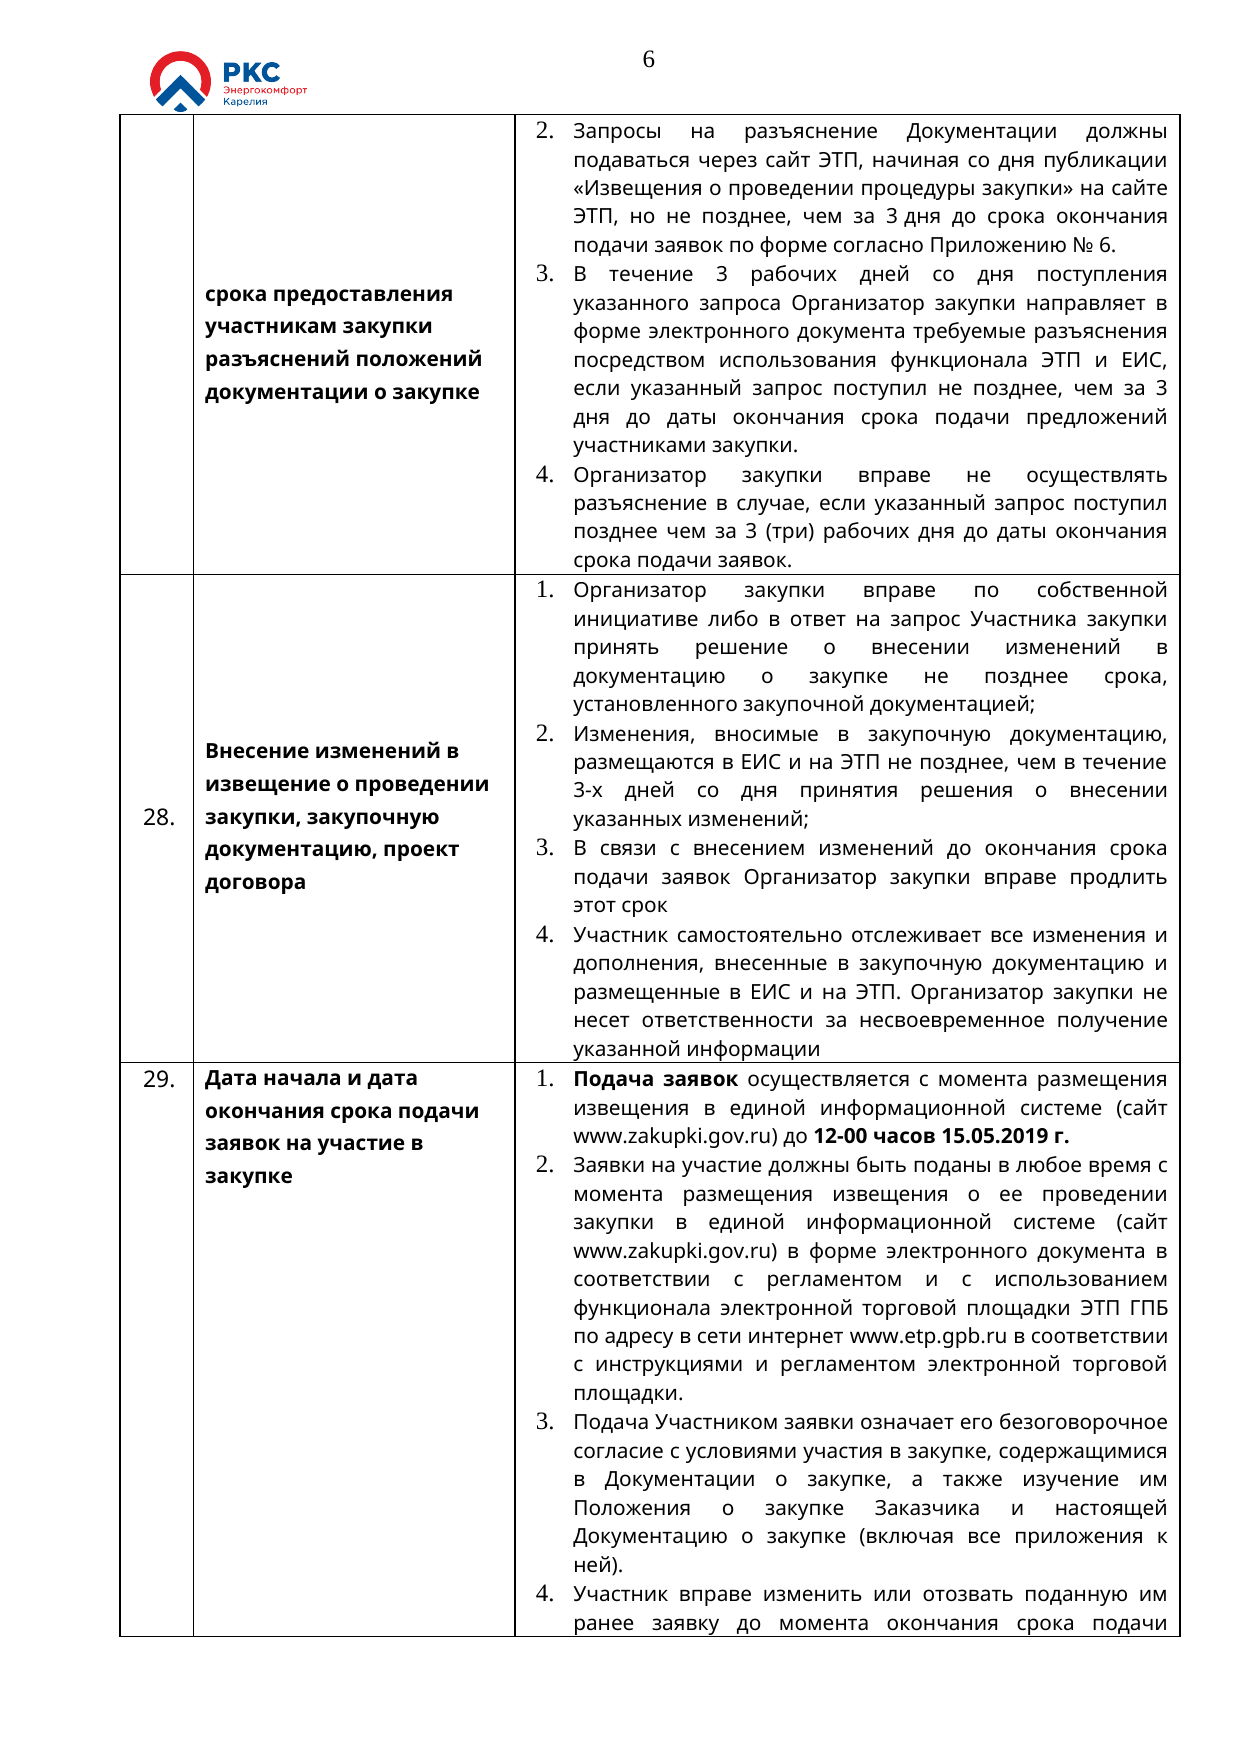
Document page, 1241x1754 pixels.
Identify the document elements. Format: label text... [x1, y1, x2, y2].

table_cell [194, 115, 514, 573]
table_cell Внесение изменений в извещение о проведении закупки, закупочную документацию, проект договора [194, 575, 514, 1062]
table_cell Организатор закупки вправе по собственной инициативе либо в ответ на запрос Участника закупки принять решение о внесении изменений в документацию о закупке не позднее срока, установленного закупочной документацией; Изменения, вносимые в закупочную документацию, размещаются в ЕИС и на ЭТП не позднее, чем в течение 3-х дней со дня принятия решения о внесении указанных изменений; В связи с внесением изменений до окончания срока подачи заявок Организатор закупки вправе продлить этот срок Участник самостоятельно отслеживает все изменения и дополнения, внесенные в закупочную документацию и размещенные в ЕИС и на ЭТП. Организатор закупки не несет ответственности за несвоевременное получение указанной информации [516, 575, 1179, 1062]
picture [134, 35, 317, 114]
table_cell [121, 575, 193, 1062]
table_cell [121, 115, 193, 573]
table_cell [516, 115, 1179, 573]
table_cell [121, 1063, 193, 1636]
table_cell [516, 1063, 1179, 1636]
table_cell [194, 1063, 514, 1636]
